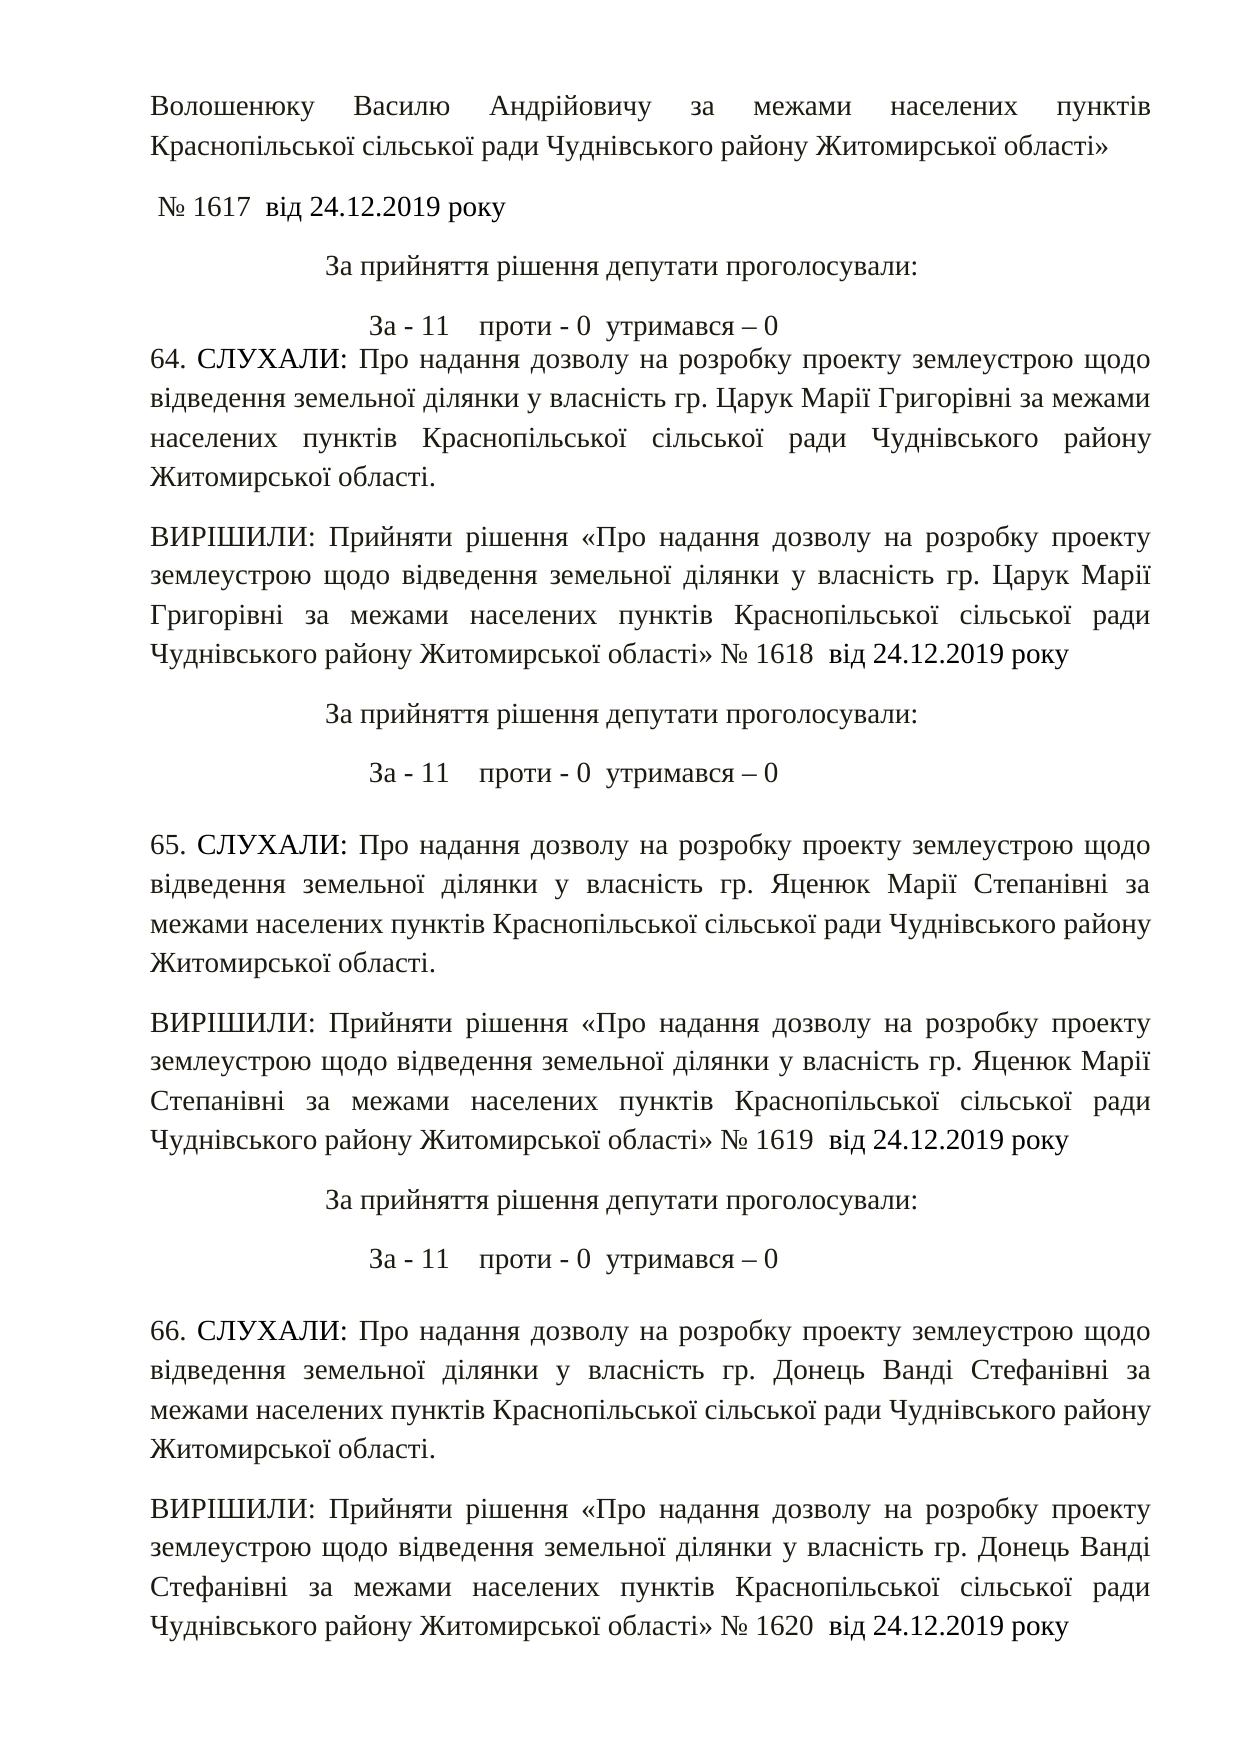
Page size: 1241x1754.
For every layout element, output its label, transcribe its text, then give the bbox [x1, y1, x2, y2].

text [150, 88, 1152, 163]
text За прийняття рішення депутати проголосували: [150, 1182, 1152, 1215]
text За - 11 проти - 0 утримався – 0 [150, 308, 1152, 341]
text За прийняття рішення депутати проголосували: [150, 248, 1152, 282]
text 64. СЛУХАЛИ: Про надання дозволу на розробку проекту землеустрою щодо відведення земельної ділянки у власність гр. Царук Марії Григорівні за межами населених пунктів Краснопільської сільської ради Чуднівського району Житомирської області. [150, 341, 1152, 493]
text № 1617 від 24.12.2019 року [150, 189, 1152, 223]
text ВИРІШИЛИ: Прийняти рішення «Про надання дозволу на розробку проекту землеустрою щодо відведення земельної ділянки у власність гр. Царук Марії Григорівні за межами населених пунктів Краснопільської сільської ради Чуднівського району Житомирської області» № 1618 від 24.12.2019 року [150, 519, 1152, 670]
text ВИРІШИЛИ: Прийняти рішення «Про надання дозволу на розробку проекту землеустрою щодо відведення земельної ділянки у власність гр. Яценюк Марії Степанівні за межами населених пунктів Краснопільської сільської ради Чуднівського району Житомирської області» № 1619 від 24.12.2019 року [150, 1005, 1152, 1156]
text За - 11 проти - 0 утримався – 0 [150, 755, 1152, 789]
text За - 11 проти - 0 утримався – 0 [150, 1241, 1152, 1275]
text ВИРІШИЛИ: Прийняти рішення «Про надання дозволу на розробку проекту землеустрою щодо відведення земельної ділянки у власність гр. Донець Ванді Стефанівні за межами населених пунктів Краснопільської сільської ради Чуднівського району Житомирської області» № 1620 від 24.12.2019 року [150, 1491, 1152, 1642]
text За прийняття рішення депутати проголосували: [150, 696, 1152, 729]
list 66. СЛУХАЛИ: Про надання дозволу на розробку проекту землеустрою щодо відведення земельної ділянки у власність гр. Донець Ванді Стефанівні за межами населених пунктів Краснопільської сільської ради Чуднівського району Житомирської області. [150, 1313, 1152, 1465]
list 65. СЛУХАЛИ: Про надання дозволу на розробку проекту землеустрою щодо відведення земельної ділянки у власність гр. Яценюк Марії Степанівні за межами населених пунктів Краснопільської сільської ради Чуднівського району Житомирської області. [150, 827, 1152, 979]
